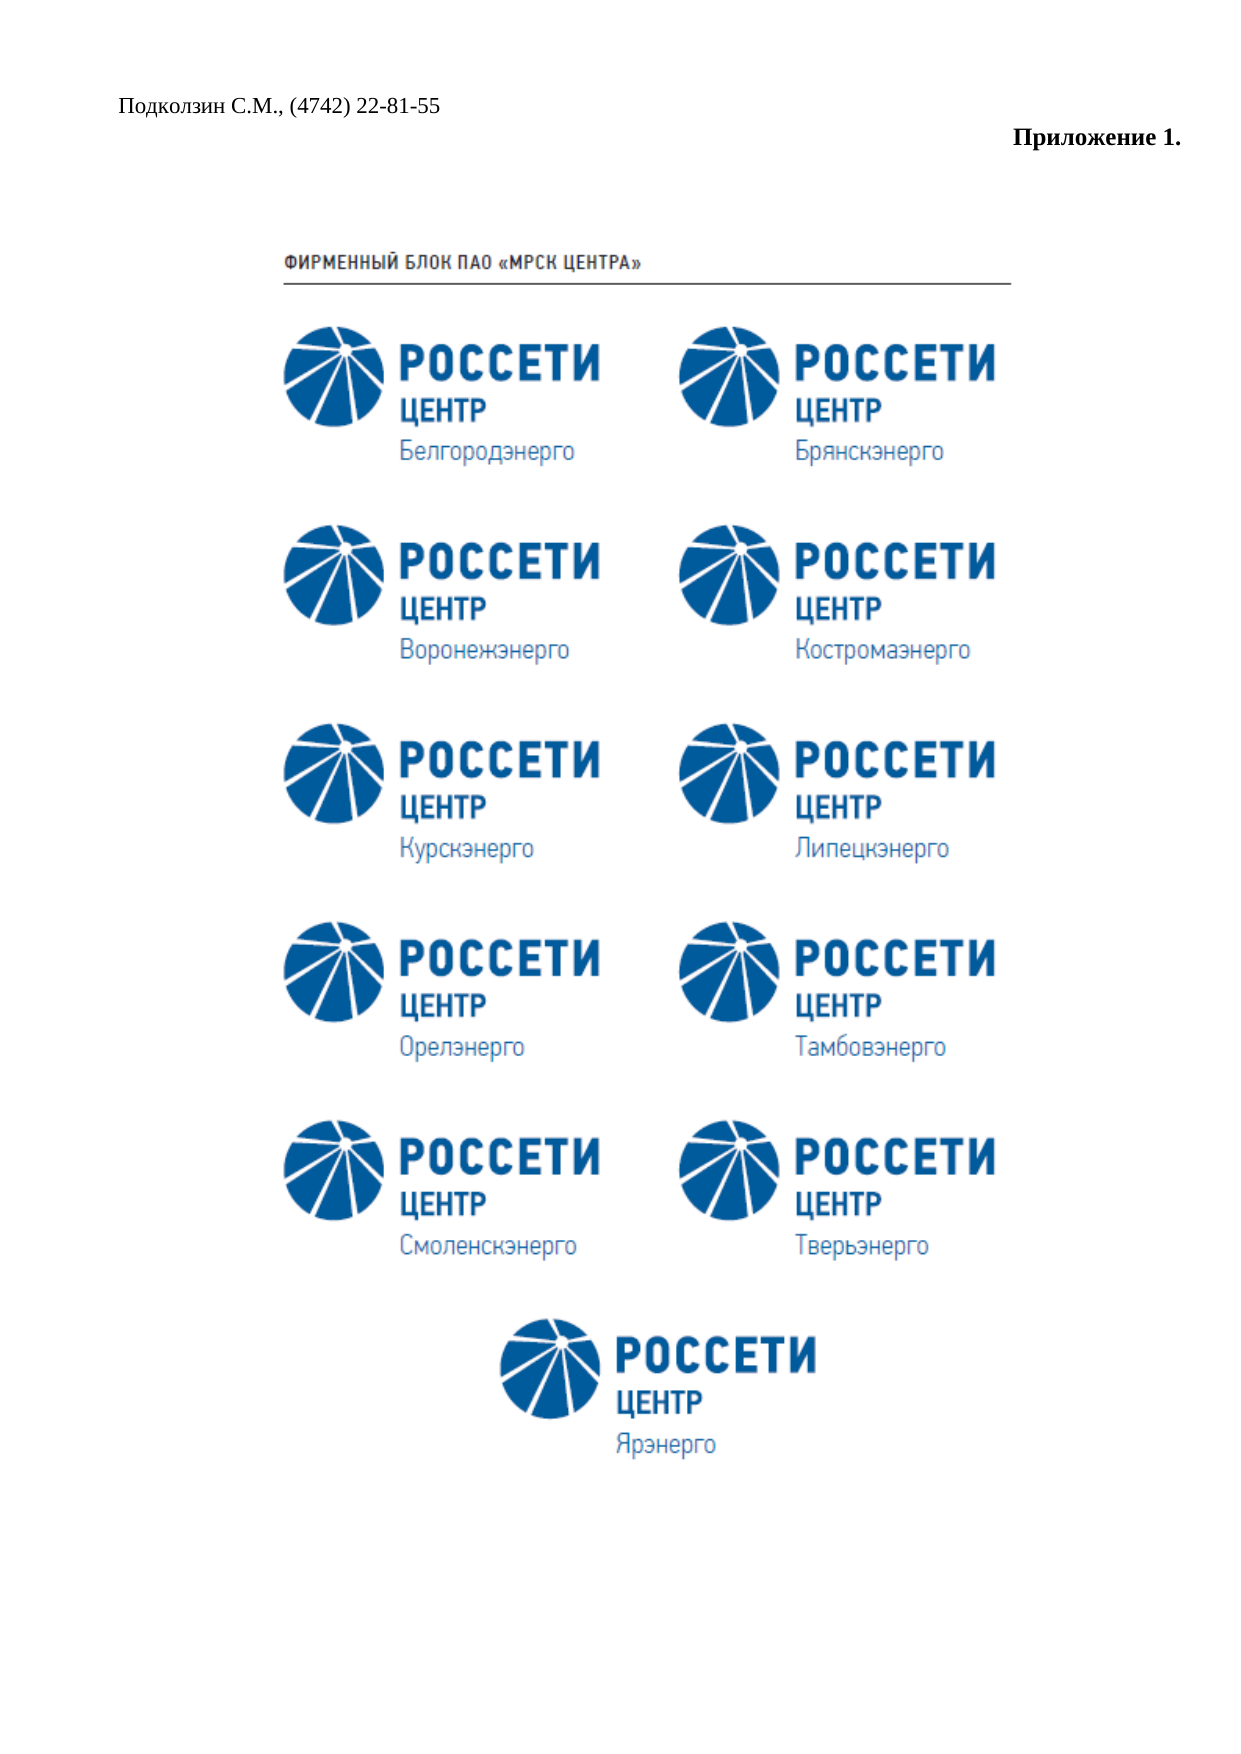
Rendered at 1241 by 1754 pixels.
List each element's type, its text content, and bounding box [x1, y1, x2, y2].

text Подколзин С.М., (4742) 22-81-55 [118, 92, 1181, 118]
picture [165, 188, 1134, 1508]
text Приложение 1. [118, 122, 1181, 151]
